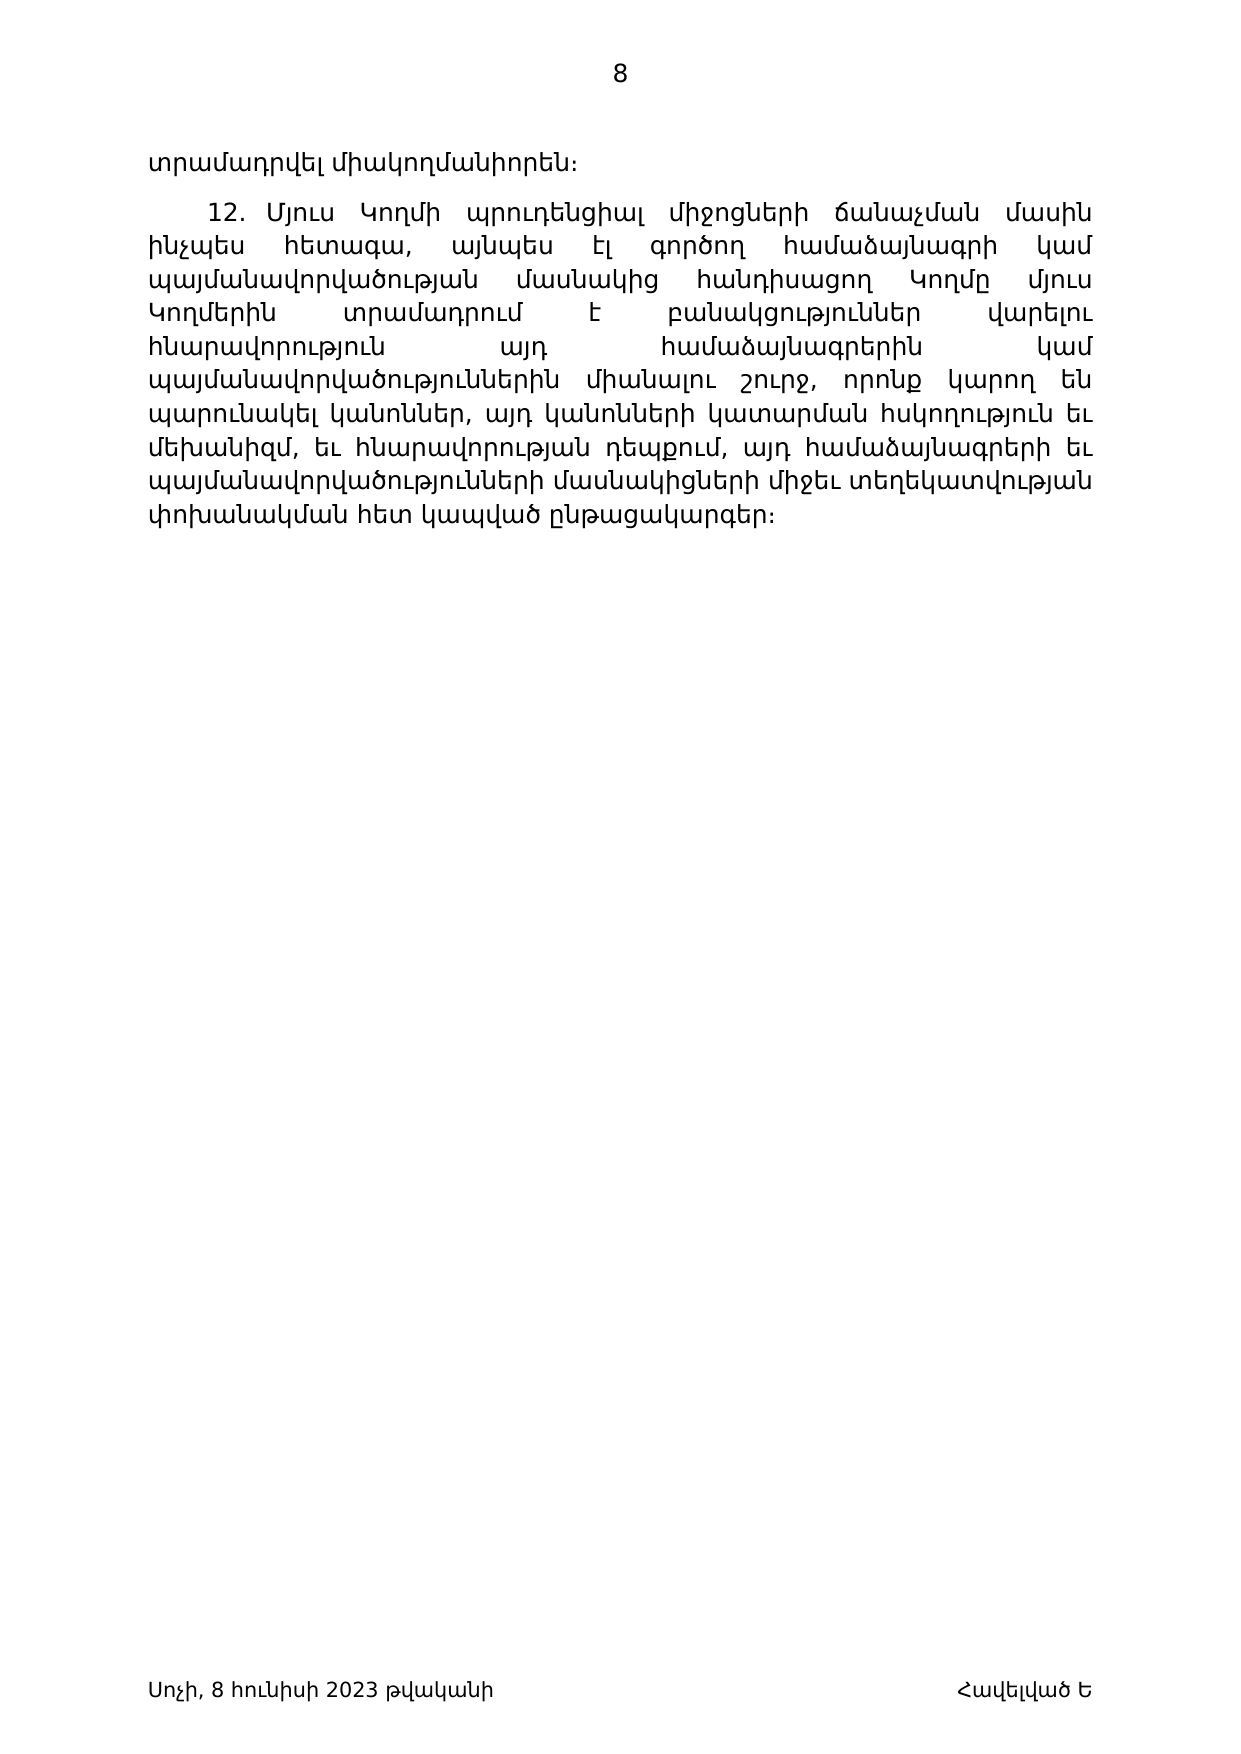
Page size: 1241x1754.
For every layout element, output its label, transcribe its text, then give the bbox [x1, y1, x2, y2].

text 12. Մյուս Կողմի պրուդենցիալ միջոցների ճանաչման մասին ինչպես հետագա, այնպես էլ գործող համաձայնագրի կամ պայմանավորվածության մասնակից հանդիսացող Կողմը մյուս Կողմերին տրամադրում է բանակցություններ վարելու հնարավորություն այդ համաձայնագրերին կամ պայմանավորվածություններին միանալու շուրջ, որոնք կարող են պարունակել կանոններ, այդ կանոնների կատարման հսկողություն եւ մեխանիզմ, եւ հնարավորության դեպքում, այդ համաձայնագրերի եւ պայմանավորվածությունների մասնակիցների միջեւ տեղեկատվության փոխանակման հետ կապված ընթացակարգեր։ [148, 198, 1093, 529]
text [148, 148, 1093, 177]
